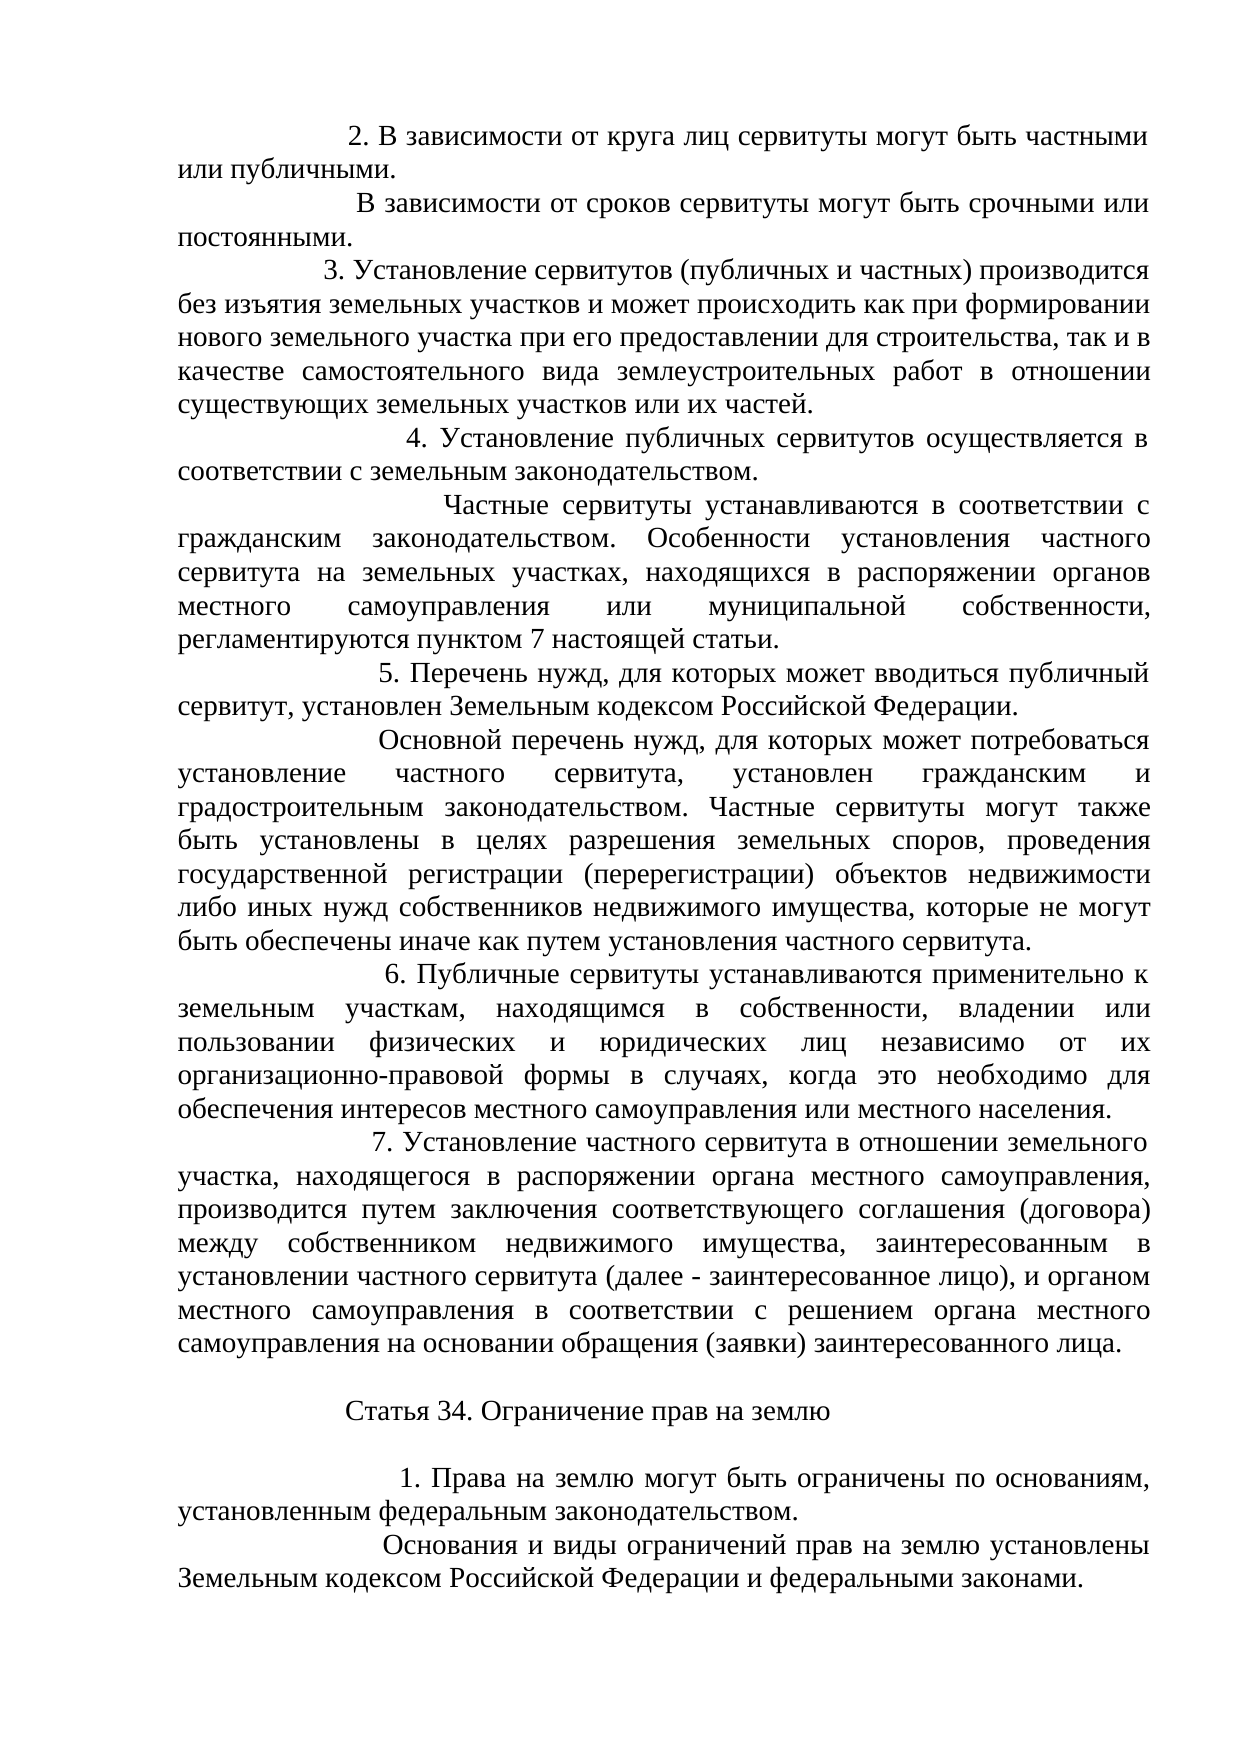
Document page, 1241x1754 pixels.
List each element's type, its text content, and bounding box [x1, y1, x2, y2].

text Статья 34. Ограничение прав на землю [177, 1393, 1152, 1426]
text 7. Установление частного сервитута в отношении земельного участка, находящегося в распоряжении органа местного самоуправления, производится путем заключения соответствующего соглашения (договора) между собственником недвижимого имущества, заинтересованным в установлении частного сервитута (далее - заинтересованное лицо), и органом местного самоуправления в соответствии с решением органа местного самоуправления на основании обращения (заявки) заинтересованного лица. [177, 1124, 1152, 1359]
text 3. Установление сервитутов (публичных и частных) производится без изъятия земельных участков и может происходить как при формировании нового земельного участка при его предоставлении для строительства, так и в качестве самостоятельного вида землеустроительных работ в отношении существующих земельных участков или их частей. [177, 252, 1152, 420]
text Частные сервитуты устанавливаются в соответствии с гражданским законодательством. Особенности установления частного сервитута на земельных участках, находящихся в распоряжении органов местного самоуправления или муниципальной собственности, регламентируются пунктом 7 настоящей статьи. [177, 487, 1152, 655]
text 4. Установление публичных сервитутов осуществляется в соответствии с земельным законодательством. [177, 420, 1152, 487]
text 2. В зависимости от круга лиц сервитуты могут быть частными или публичными. [177, 118, 1152, 185]
text Основания и виды ограничений прав на землю установлены Земельным кодексом Российской Федерации и федеральными законами. [177, 1527, 1152, 1594]
text 5. Перечень нужд, для которых может вводиться публичный сервитут, установлен Земельным кодексом Российской Федерации. [177, 655, 1152, 722]
text 1. Права на землю могут быть ограничены по основаниям, установленным федеральным законодательством. [177, 1460, 1152, 1527]
text 6. Публичные сервитуты устанавливаются применительно к земельным участкам, находящимся в собственности, владении или пользовании физических и юридических лиц независимо от их организационно-правовой формы в случаях, когда это необходимо для обеспечения интересов местного самоуправления или местного населения. [177, 957, 1152, 1124]
text Основной перечень нужд, для которых может потребоваться установление частного сервитута, установлен гражданским и градостроительным законодательством. Частные сервитуты могут также быть установлены в целях разрешения земельных споров, проведения государственной регистрации (перерегистрации) объектов недвижимости либо иных нужд собственников недвижимого имущества, которые не могут быть обеспечены иначе как путем установления частного сервитута. [177, 722, 1152, 957]
text В зависимости от сроков сервитуты могут быть срочными или постоянными. [177, 185, 1152, 252]
